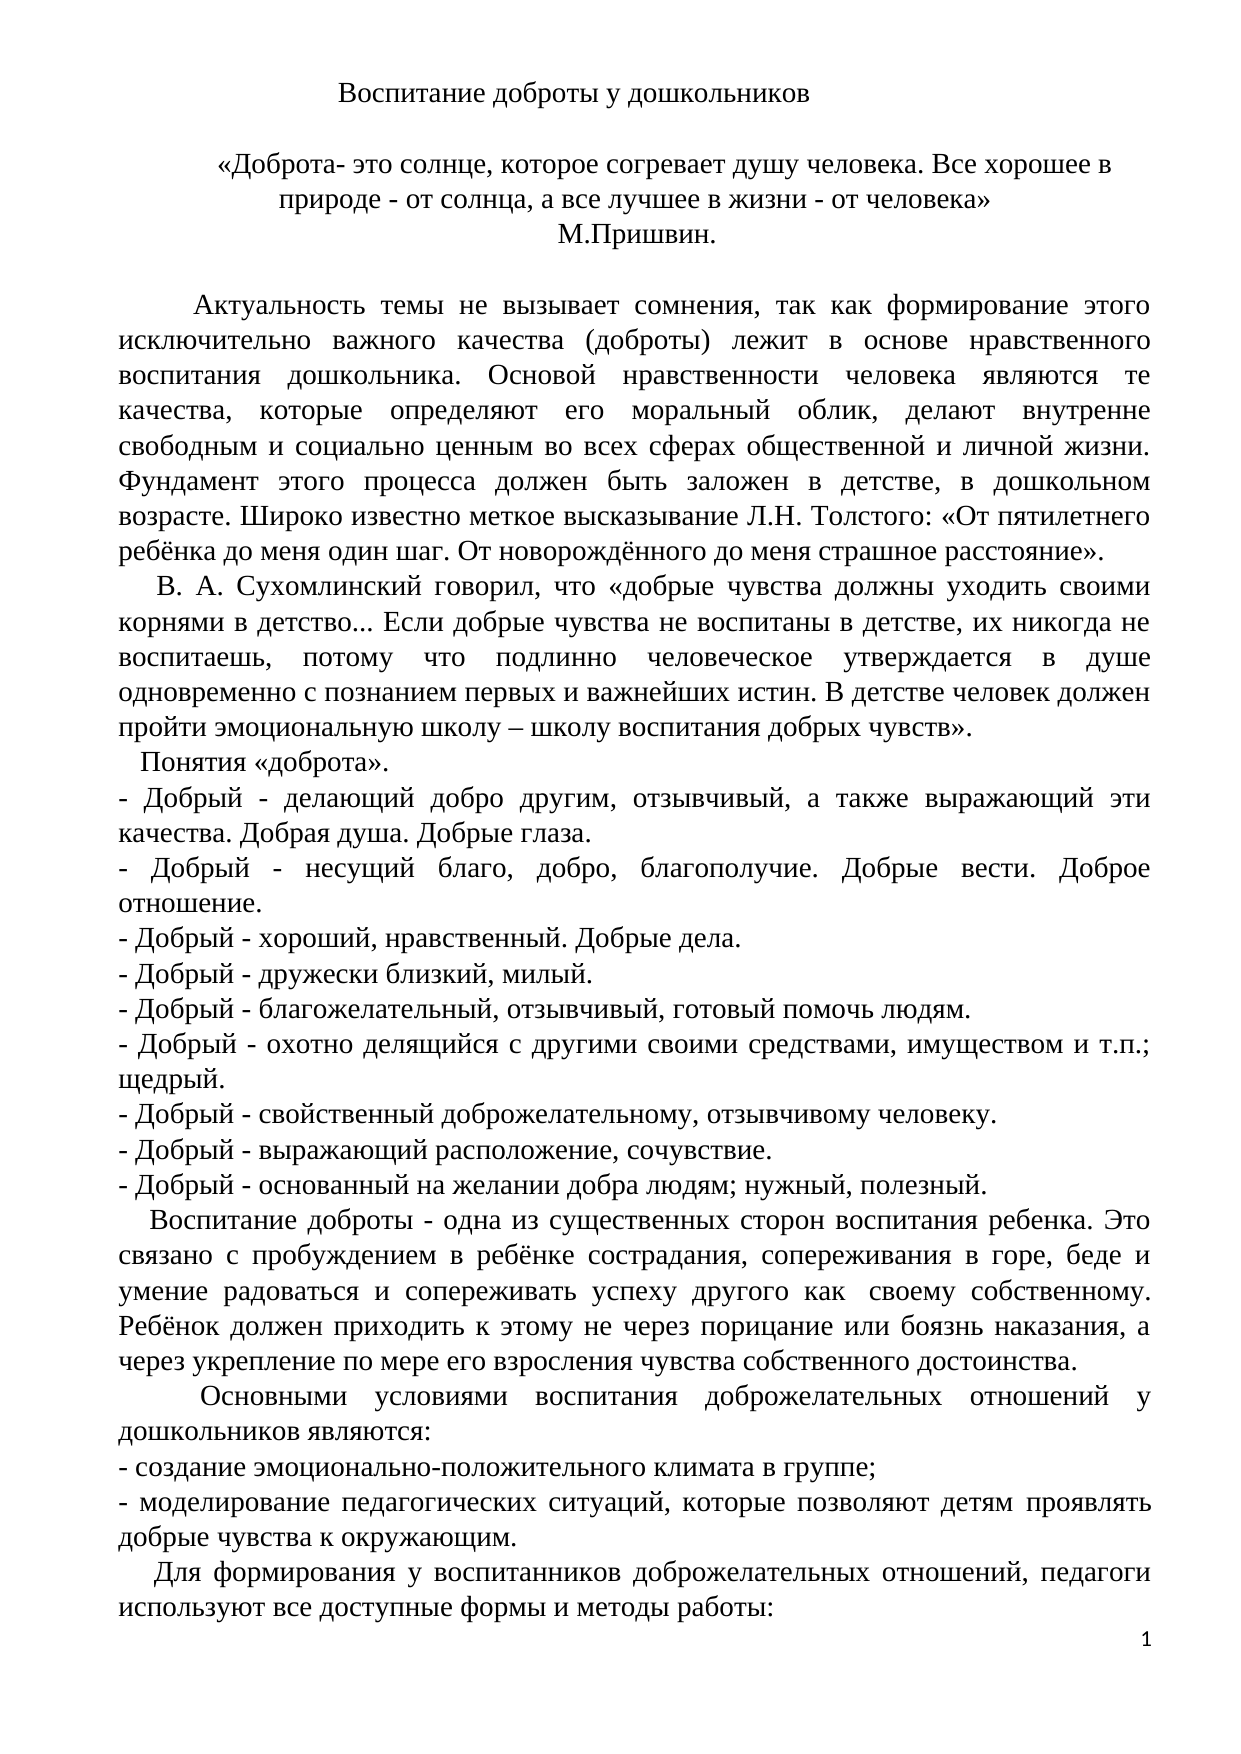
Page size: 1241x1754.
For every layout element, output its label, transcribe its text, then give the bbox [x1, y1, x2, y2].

text - Добрый - хороший, нравственный. Добрые дела. [118, 919, 1152, 954]
text - Добрый - делающий добро другим, отзывчивый, а также выражающий эти качества. Добрая душа. Добрые глаза. [118, 778, 1152, 848]
text - Добрый - основанный на желании добра людям; нужный, полезный. [118, 1165, 1152, 1201]
text Понятия «доброта». [118, 743, 1152, 778]
text Для формирования у воспитанников доброжелательных отношений, педагоги используют все доступные формы и методы работы: [118, 1553, 1152, 1623]
text - Добрый - благожелательный, отзывчивый, готовый помочь людям. [118, 989, 1152, 1024]
text «Доброта- это солнце, которое согревает душу человека. Все хорошее в природе - от солнца, а все лучшее в жизни - от человека» [118, 144, 1152, 215]
text Воспитание доброты - одна из существенных сторон воспитания ребенка. Это связано с пробуждением в ребёнке сострадания, сопереживания в горе, беде и умение радоваться и сопереживать успеху другого как своему собственному. Ребёнок должен приходить к этому не через порицание или боязнь наказания, а через укрепление по мере его взросления чувства собственного достоинства. [118, 1201, 1152, 1377]
text - моделирование педагогических ситуаций, которые позволяют детям проявлять добрые чувства к окружающим. [118, 1482, 1152, 1553]
text Актуальность темы не вызывает сомнения, так как формирование этого исключительно важного качества (доброты) лежит в основе нравственного воспитания дошкольника. Основой нравственности человека являются те качества, которые определяют его моральный облик, делают внутренне свободным и социально ценным во всех сферах общественной и личной жизни. Фундамент этого процесса должен быть заложен в детстве, в дошкольном возрасте. Широко известно меткое высказывание Л.Н. Толстого: «От пятилетнего ребёнка до меня один шаг. От новорождённого до меня страшное расстояние». [118, 285, 1152, 567]
text - Добрый - охотно делящийся с другими своими средствами, имуществом и т.п.; щедрый. [118, 1024, 1152, 1095]
text - Добрый - свойственный доброжелательному, отзывчивому человеку. [118, 1095, 1152, 1130]
text Основными условиями воспитания доброжелательных отношений у дошкольников являются: [118, 1377, 1152, 1447]
text В. А. Сухомлинский говорил, что «добрые чувства должны уходить своими корнями в детство... Если добрые чувства не воспитаны в детстве, их никогда не воспитаешь, потому что подлинно человеческое утверждается в душе одновременно с познанием первых и важнейших истин. В детстве человек должен пройти эмоциональную школу – школу воспитания добрых чувств». [118, 567, 1152, 743]
text М.Пришвин. [177, 215, 1152, 250]
text - Добрый - выражающий расположение, сочувствие. [118, 1130, 1152, 1165]
text Воспитание доброты у дошкольников [177, 74, 1152, 109]
text - Добрый - несущий благо, добро, благополучие. Добрые вести. Доброе отношение. [118, 848, 1152, 919]
text - создание эмоционально-положительного климата в группе; [118, 1447, 1152, 1482]
text - Добрый - дружески близкий, милый. [118, 954, 1152, 989]
